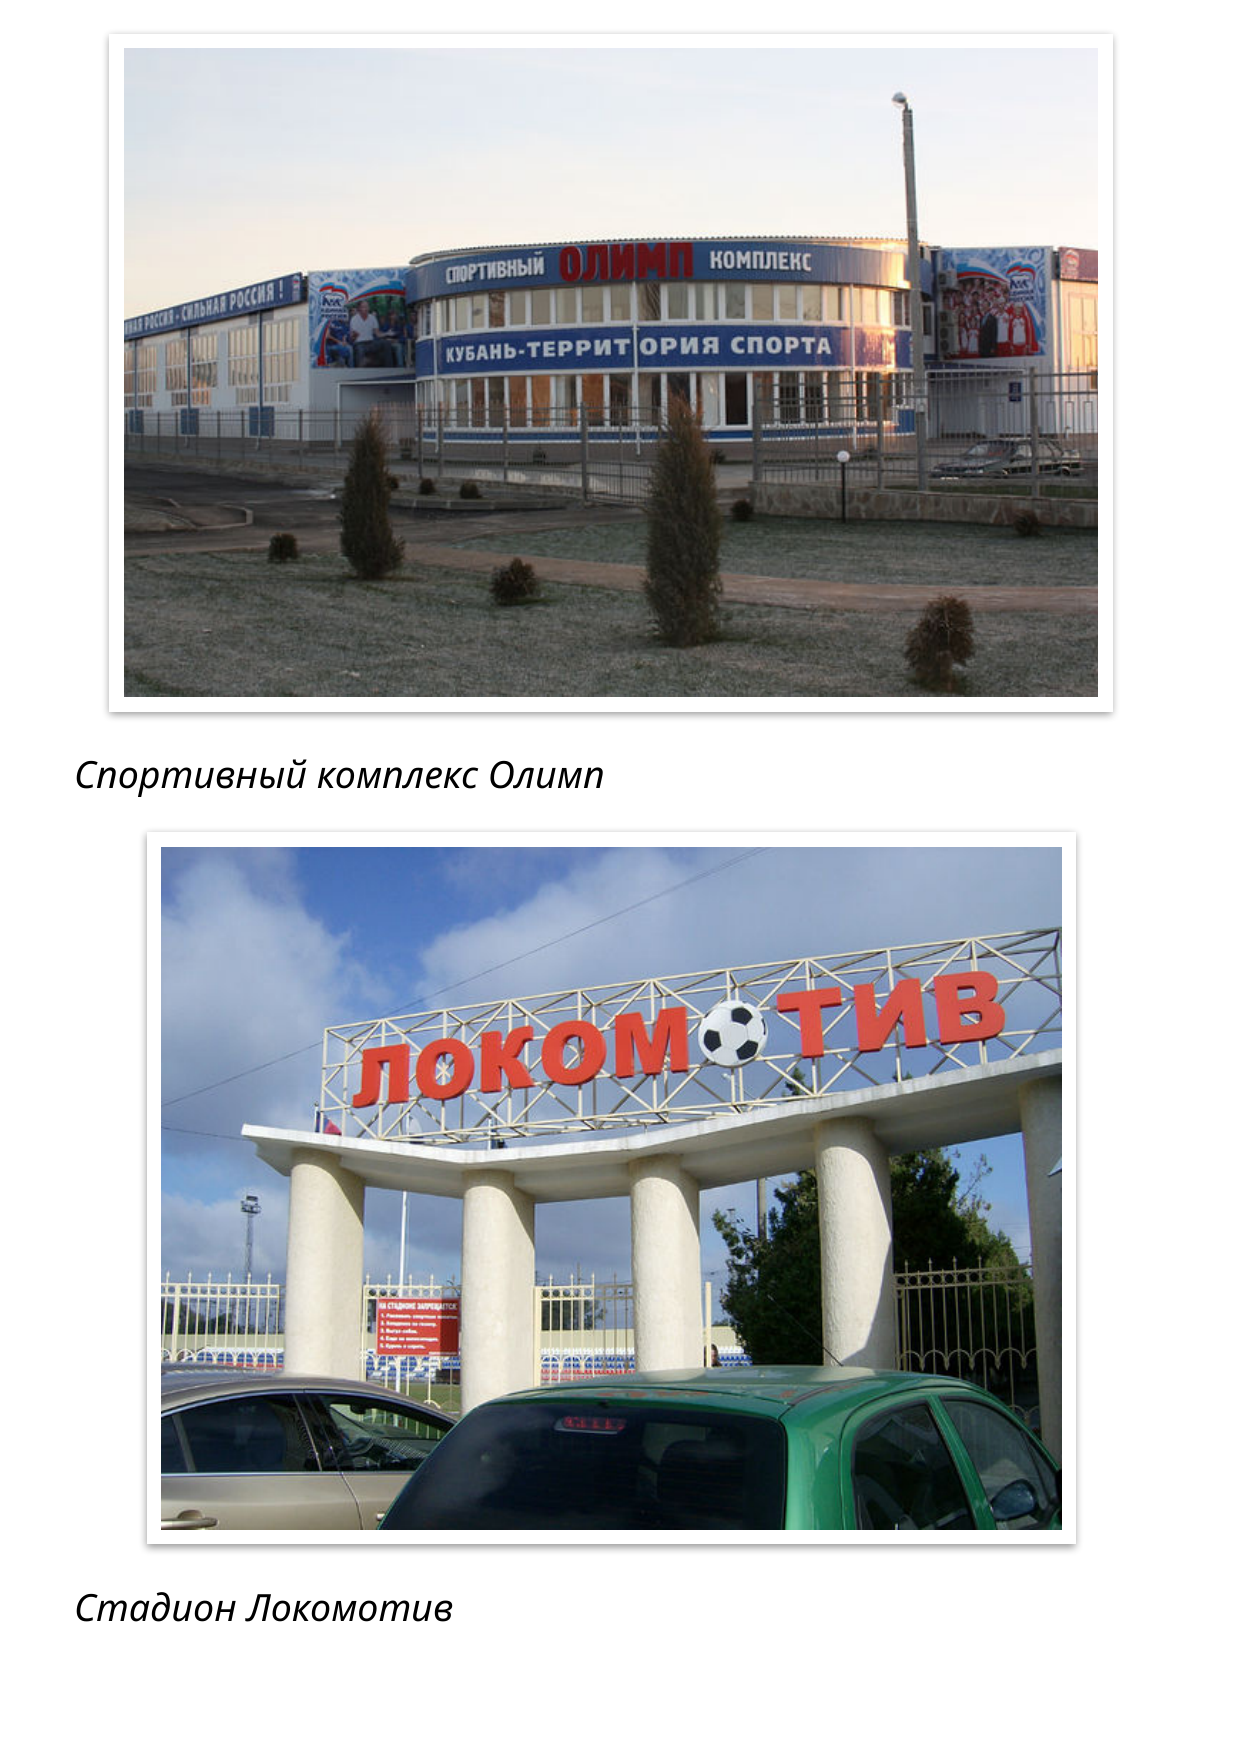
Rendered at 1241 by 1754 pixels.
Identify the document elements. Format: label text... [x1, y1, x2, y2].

text Стадион Локомотив [74, 1581, 1152, 1632]
text Спортивный комплекс Олимп [74, 748, 1152, 799]
picture [161, 847, 1062, 1530]
picture [124, 48, 1098, 697]
